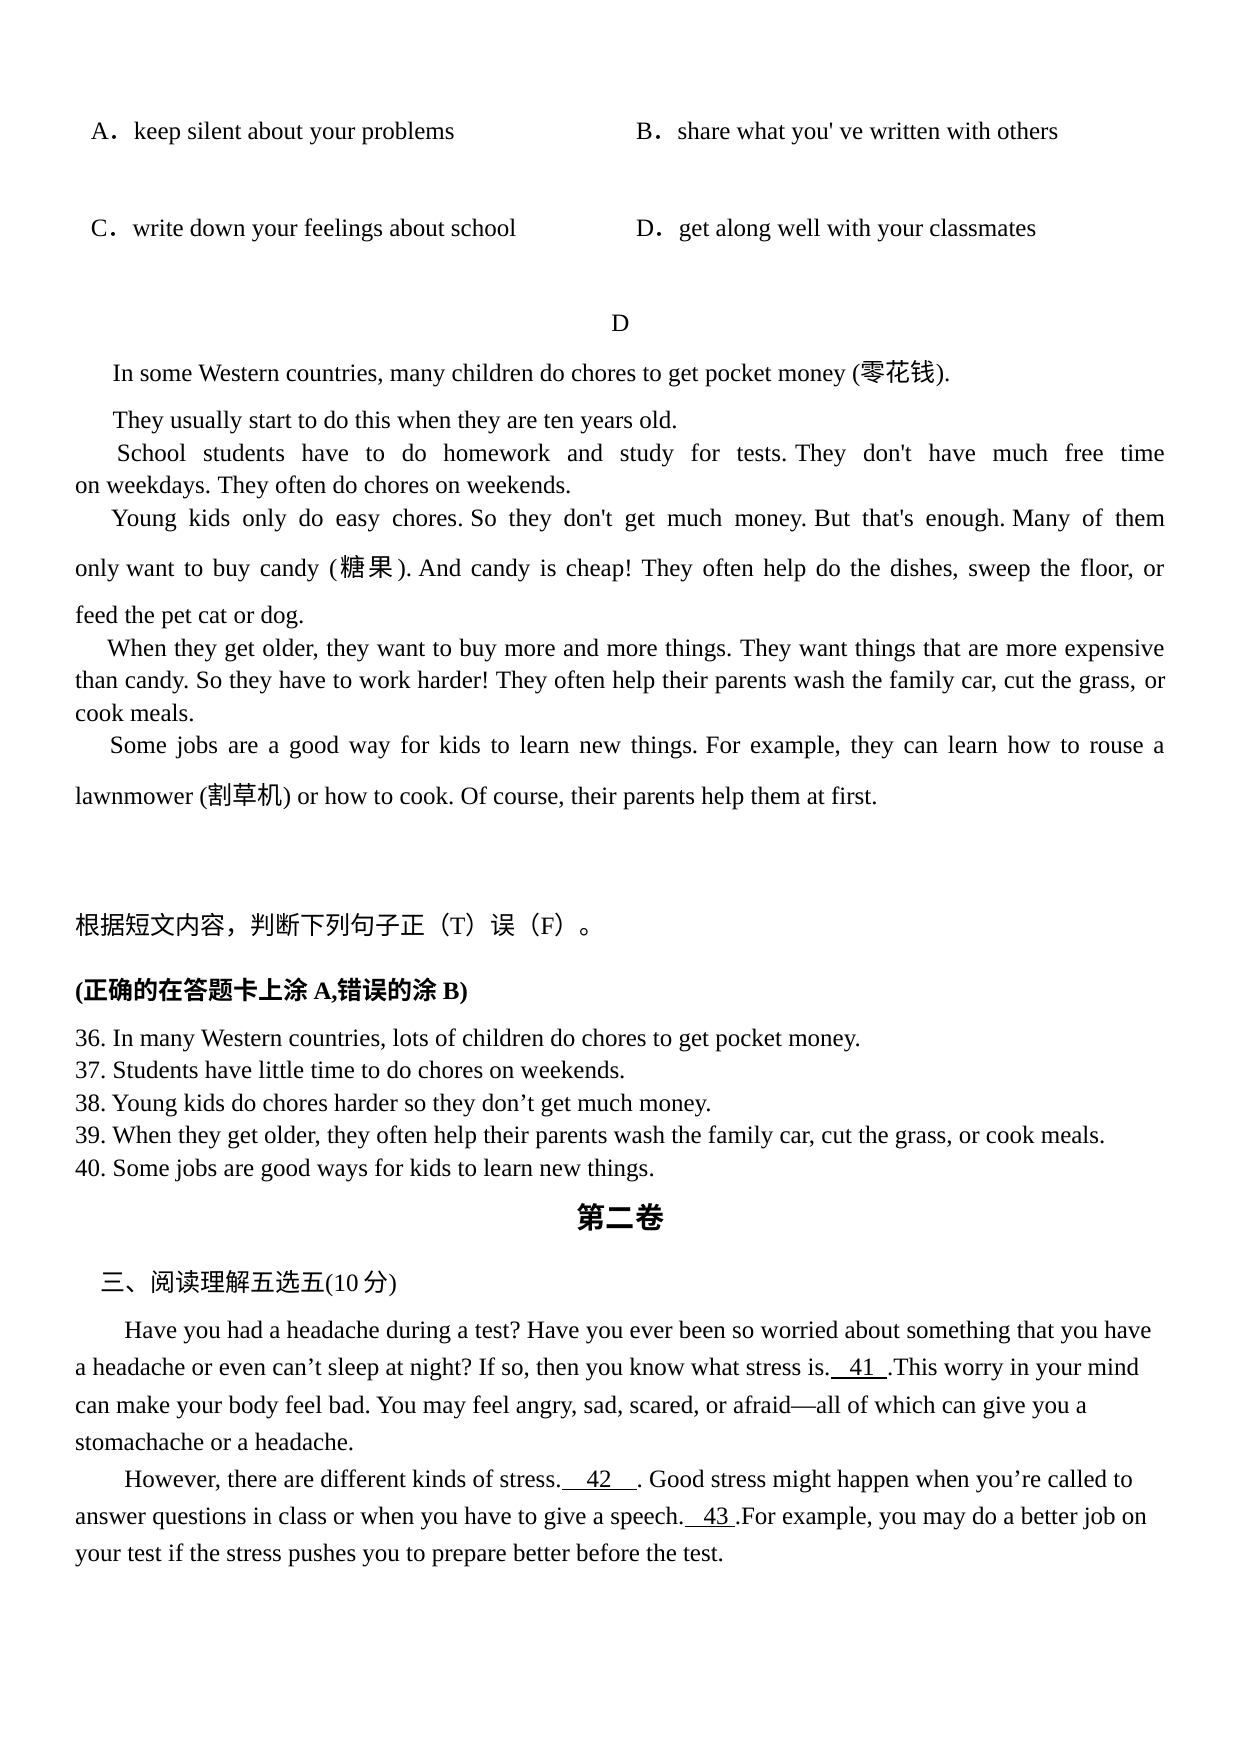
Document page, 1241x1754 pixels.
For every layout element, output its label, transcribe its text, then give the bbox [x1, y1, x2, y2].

table_header A．keep silent about your problems [91, 81, 636, 177]
text In some Western countries, many children do chores to get pocket money (零花钱). [75, 338, 1165, 403]
text 三、阅读理解五选五(10分) [75, 1248, 1165, 1313]
table_cell D．get along well with your classmates [636, 177, 1181, 273]
table_header B．share what you' ve written with others [636, 81, 1181, 177]
text 36. In many Western countries, lots of children do chores to get pocket money. [75, 1021, 1165, 1053]
text Have you had a headache during a test? Have you ever been so worried about something that you have a headache or even can’t sleep at night? If so, then you know what stress is. 41 .This worry in your mind can make your body feel bad. You may feel angry, sad, scared, or afraid—all of which can give you a stomachache or a headache. [75, 1313, 1165, 1458]
text They usually start to do this when they are ten years old. School students have to do homework and study for tests. They don't have much free time on weekdays. They often do chores on weekends. Young kids only do easy chores. So they don't get much money. But that's enough. Many of them only want to buy candy (糖果). And candy is cheap! They often help do the dishes, sweep the floor, or feed the pet cat or dog. When they get older, they want to buy more and more things. They want things that are more expensive than candy. So they have to work harder! They often help their parents wash the family car, cut the grass, or cook meals. Some jobs are a good way for kids to learn new things. For example, they can learn how to rouse a lawnmower (割草机) or how to cook. Of course, their parents help them at first. [75, 403, 1165, 826]
text 38. Young kids do chores harder so they don’t get much money. [75, 1086, 1165, 1118]
text 37. Students have little time to do chores on weekends. [75, 1053, 1165, 1086]
text D [75, 306, 1165, 338]
text (正确的在答题卡上涂A,错误的涂B) [75, 956, 1165, 1021]
text 第二卷 [75, 1183, 1165, 1248]
text However, there are different kinds of stress. 42 . Good stress might happen when you’re called to answer questions in class or when you have to give a speech. 43 .For example, you may do a better job on your test if the stress pushes you to prepare better before the test. [75, 1462, 1165, 1569]
text 39. When they get older, they often help their parents wash the family car, cut the grass, or cook meals. [75, 1118, 1165, 1151]
text 根据短文内容，判断下列句子正（T）误（F）。 [75, 891, 1165, 956]
table_cell C．write down your feelings about school [91, 177, 636, 273]
text 40. Some jobs are good ways for kids to learn new things. [75, 1151, 1165, 1183]
